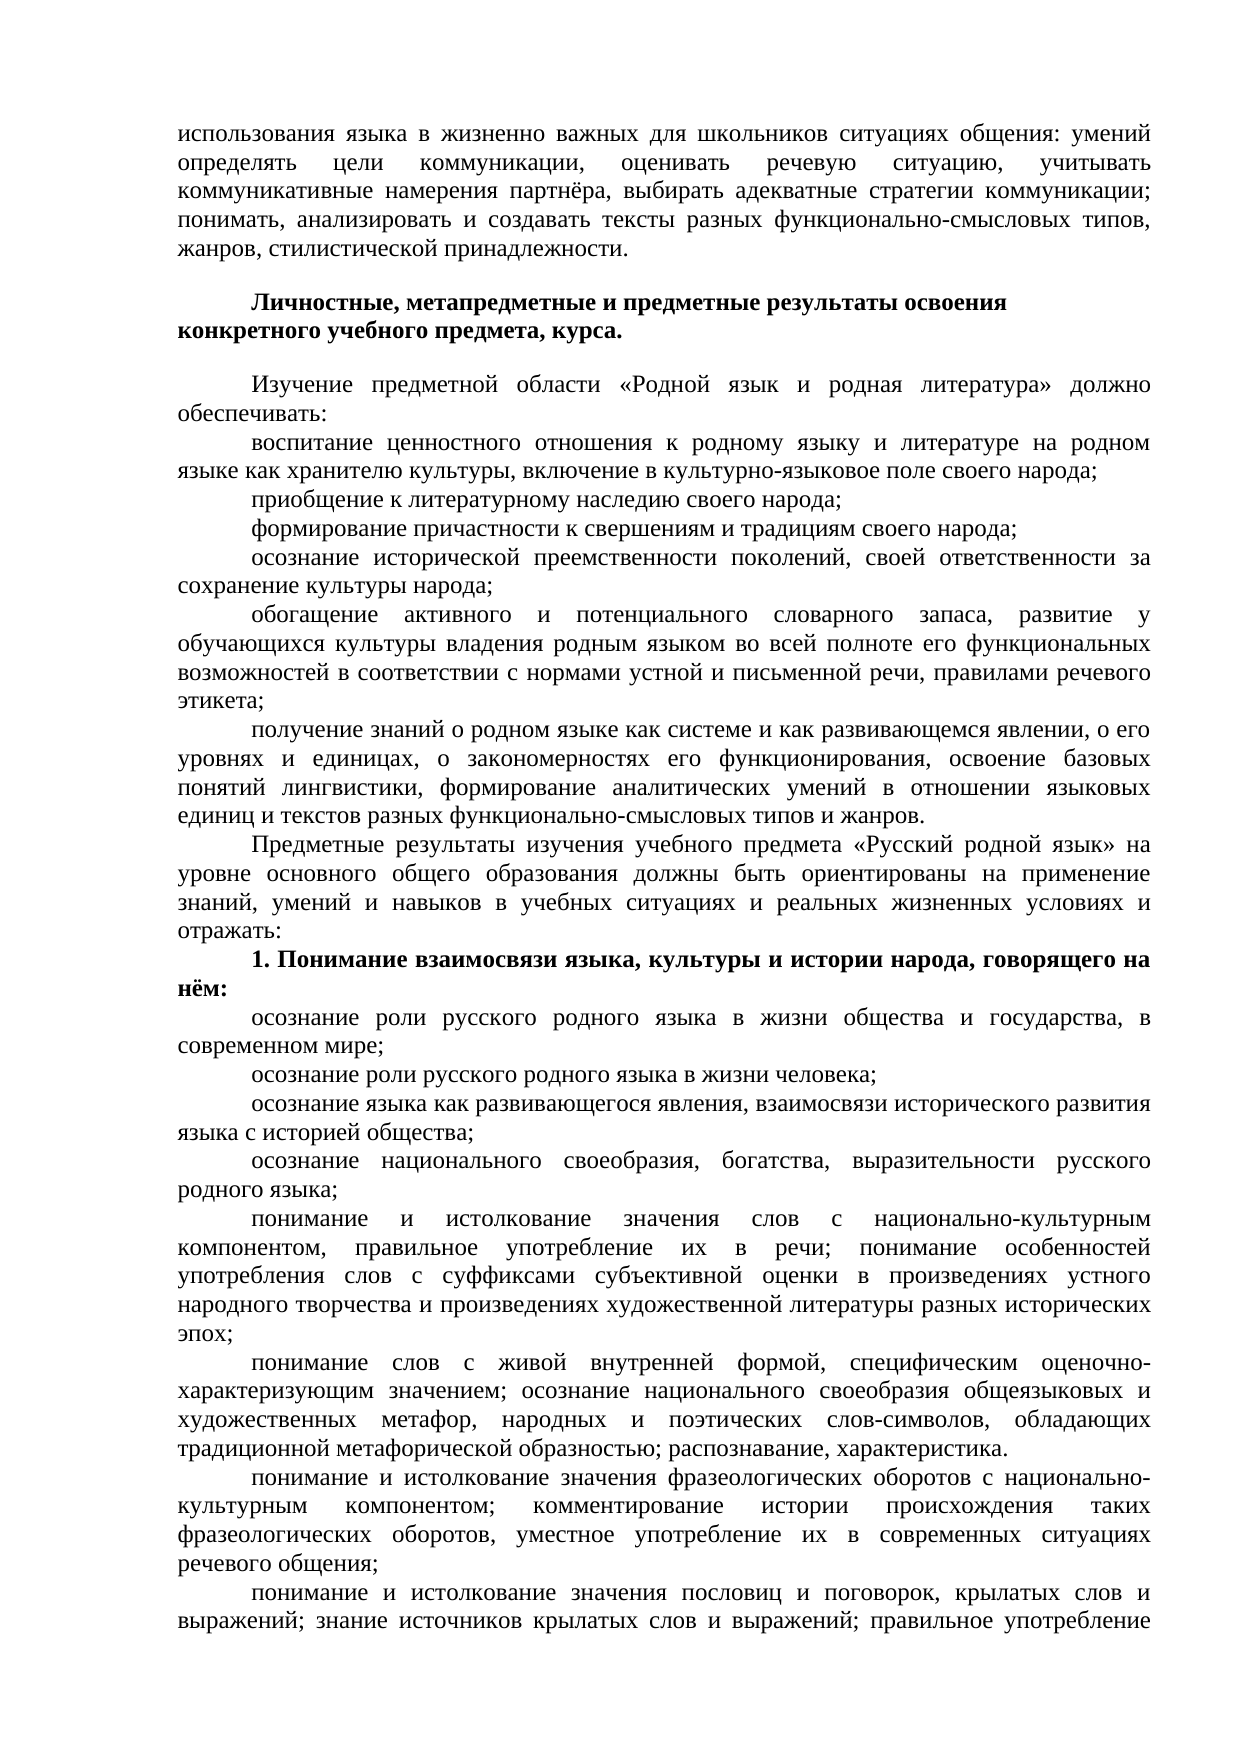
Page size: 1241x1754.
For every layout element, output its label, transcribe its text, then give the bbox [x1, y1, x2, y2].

text формирование причастности к свершениям и традициям своего народа; [177, 513, 1152, 542]
text получение знаний о родном языке как системе и как развивающемся явлении, о его уровнях и единицах, о закономерностях его функционирования, освоение базовых понятий лингвистики, формирование аналитических умений в отношении языковых единиц и текстов разных функционально-смысловых типов и жанров. [177, 714, 1152, 829]
text обогащение активного и потенциального словарного запаса, развитие у обучающихся культуры владения родным языком во всей полноте его функциональных возможностей в соответствии с нормами устной и письменной речи, правилами речевого этикета; [177, 599, 1152, 714]
text осознание роли русского родного языка в жизни человека; [177, 1059, 1152, 1088]
text Личностные, метапредметные и предметные результаты освоения конкретного учебного предмета, курса. [177, 287, 1152, 344]
text осознание национального своеобразия, богатства, выразительности русского родного языка; [177, 1146, 1152, 1203]
text 1. Понимание взаимосвязи языка, культуры и истории народа, говорящего на нём: [177, 944, 1152, 1002]
text осознание языка как развивающегося явления, взаимосвязи исторического развития языка с историей общества; [177, 1088, 1152, 1146]
text Предметные результаты изучения учебного предмета «Русский родной язык» на уровне основного общего образования должны быть ориентированы на применение знаний, умений и навыков в учебных ситуациях и реальных жизненных условиях и отражать: [177, 829, 1152, 944]
text понимание и истолкование значения слов с национально-культурным компонентом, правильное употребление их в речи; понимание особенностей употребления слов с суффиксами субъективной оценки в произведениях устного народного творчества и произведениях художественной литературы разных исторических эпох; [177, 1203, 1152, 1347]
text воспитание ценностного отношения к родному языку и литературе на родном языке как хранителю культуры, включение в культурно-языковое поле своего народа; [177, 427, 1152, 484]
text осознание роли русского родного языка в жизни общества и государства, в современном мире; [177, 1002, 1152, 1059]
text осознание исторической преемственности поколений, своей ответственности за сохранение культуры народа; [177, 542, 1152, 599]
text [177, 1577, 1152, 1634]
text приобщение к литературному наследию своего народа; [177, 484, 1152, 513]
text понимание слов с живой внутренней формой, специфическим оценочно-характеризующим значением; осознание национального своеобразия общеязыковых и художественных метафор, народных и поэтических слов-символов, обладающих традиционной метафорической образностью; распознавание, характеристика. [177, 1347, 1152, 1462]
text Изучение предметной области «Родной язык и родная литература» должно обеспечивать: [177, 369, 1152, 427]
text понимание и истолкование значения фразеологических оборотов с национально-культурным компонентом; комментирование истории происхождения таких фразеологических оборотов, уместное употребление их в современных ситуациях речевого общения; [177, 1462, 1152, 1577]
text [177, 118, 1152, 262]
